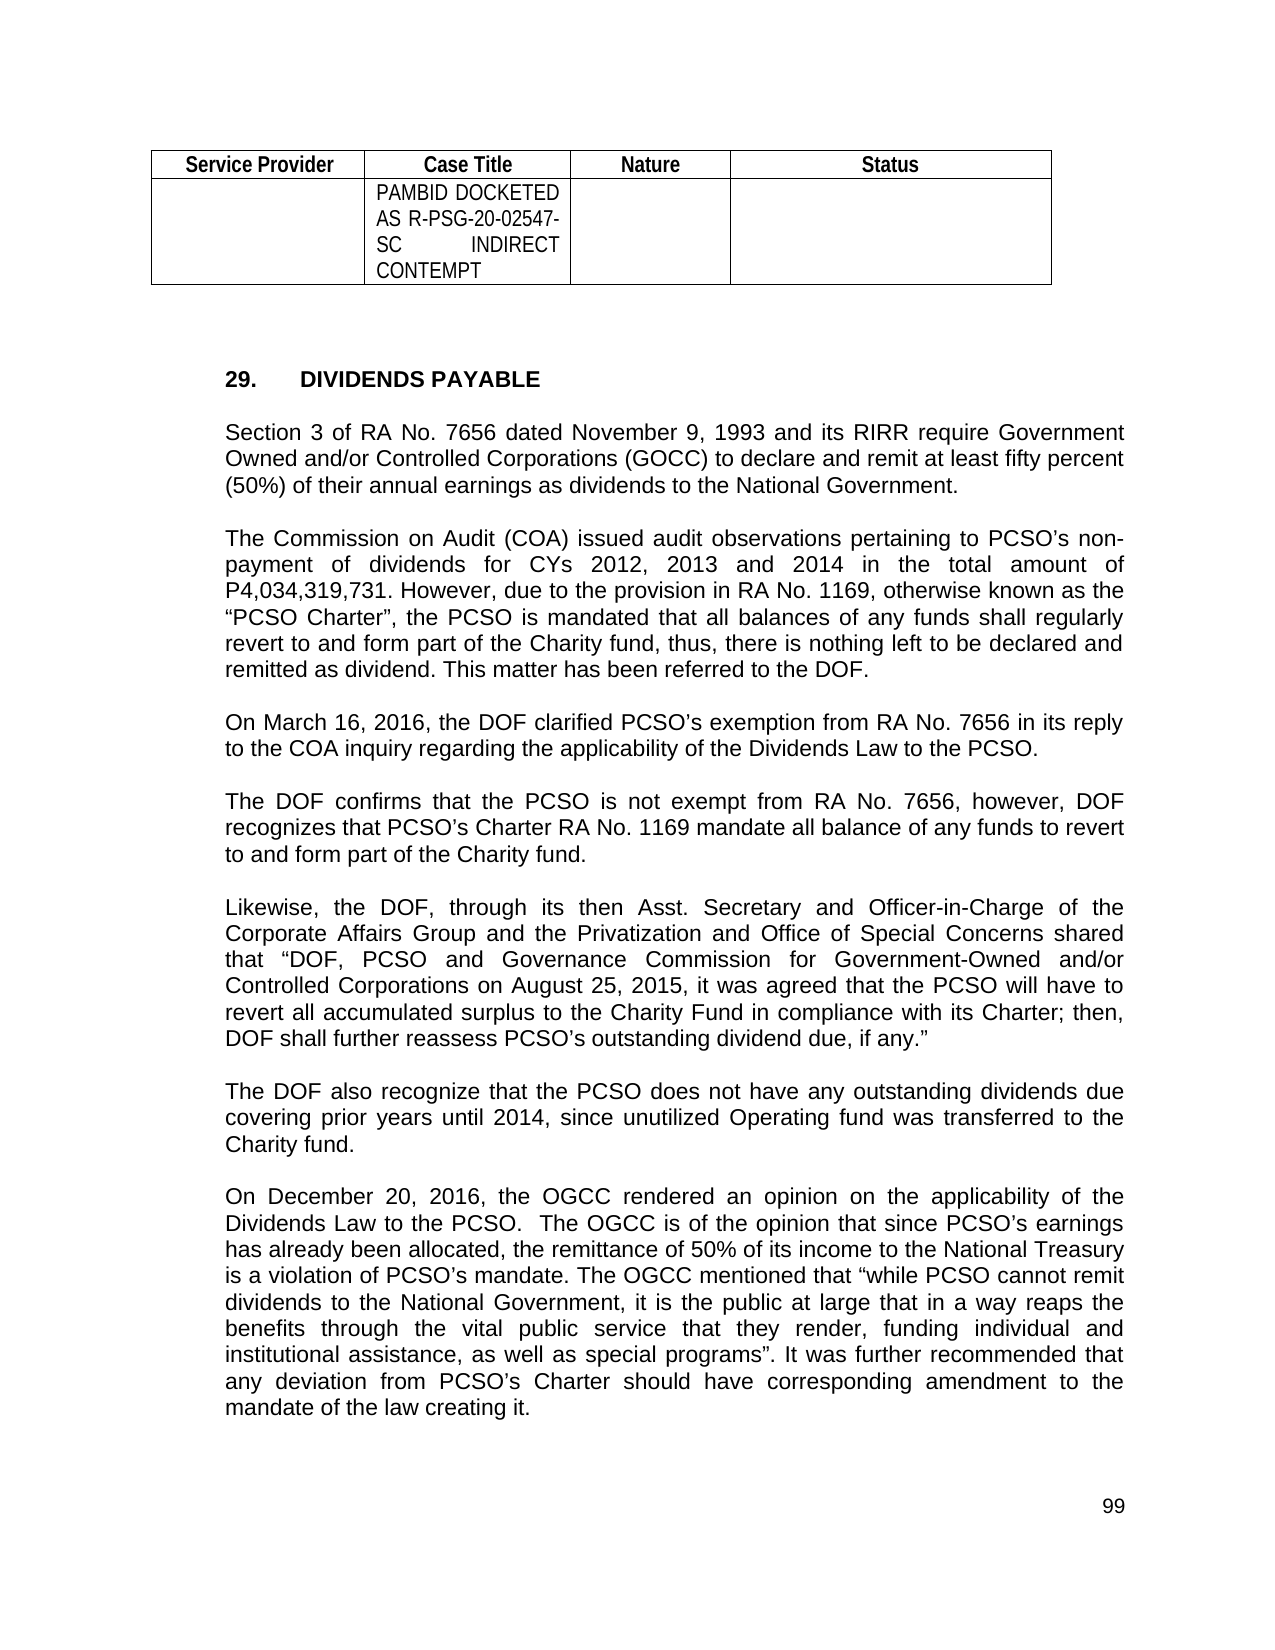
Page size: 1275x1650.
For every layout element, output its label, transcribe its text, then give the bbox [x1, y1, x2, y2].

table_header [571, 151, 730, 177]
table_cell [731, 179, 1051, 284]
text Section 3 of RA No. 7656 dated November 9, 1993 and its RIRR require Government Owned and/or Controlled Corporations (GOCC) to declare and remit at least fifty percent (50%) of their annual earnings as dividends to the National Government. [225, 419, 1125, 498]
text The DOF also recognize that the PCSO does not have any outstanding dividends due covering prior years until 2014, since unutilized Operating fund was transferred to the Charity fund. [225, 1078, 1125, 1157]
list DIVIDENDS PAYABLE [225, 366, 1125, 393]
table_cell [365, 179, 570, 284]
text On March 16, 2016, the DOF clarified PCSO’s exemption from RA No. 7656 in its reply to the COA inquiry regarding the applicability of the Dividends Law to the PCSO. [225, 709, 1125, 762]
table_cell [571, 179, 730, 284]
text Likewise, the DOF, through its then Asst. Secretary and Officer-in-Charge of the Corporate Affairs Group and the Privatization and Office of Special Concerns shared that “DOF, PCSO and Governance Commission for Government-Owned and/or Controlled Corporations on August 25, 2015, it was agreed that the PCSO will have to revert all accumulated surplus to the Charity Fund in compliance with its Charter; then, DOF shall further reassess PCSO’s outstanding dividend due, if any.” [225, 893, 1125, 1052]
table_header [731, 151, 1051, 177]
text The DOF confirms that the PCSO is not exempt from RA No. 7656, however, DOF recognizes that PCSO’s Charter RA No. 1169 mandate all balance of any funds to revert to and form part of the Charity fund. [225, 788, 1125, 867]
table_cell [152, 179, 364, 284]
text On December 20, 2016, the OGCC rendered an opinion on the applicability of the Dividends Law to the PCSO. The OGCC is of the opinion that since PCSO’s earnings has already been allocated, the remittance of 50% of its income to the National Treasury is a violation of PCSO’s mandate. The OGCC mentioned that “while PCSO cannot remit dividends to the National Government, it is the public at large that in a way reaps the benefits through the vital public service that they render, funding individual and institutional assistance, as well as special programs”. It was further recommended that any deviation from PCSO’s Charter should have corresponding amendment to the mandate of the law creating it. [225, 1183, 1125, 1421]
text The Commission on Audit (COA) issued audit observations pertaining to PCSO’s non-payment of dividends for CYs 2012, 2013 and 2014 in the total amount of P4,034,319,731. However, due to the provision in RA No. 1169, otherwise known as the “PCSO Charter”, the PCSO is mandated that all balances of any funds shall regularly revert to and form part of the Charity fund, thus, there is nothing left to be declared and remitted as dividend. This matter has been referred to the DOF. [225, 524, 1125, 683]
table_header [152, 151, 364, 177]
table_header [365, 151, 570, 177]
